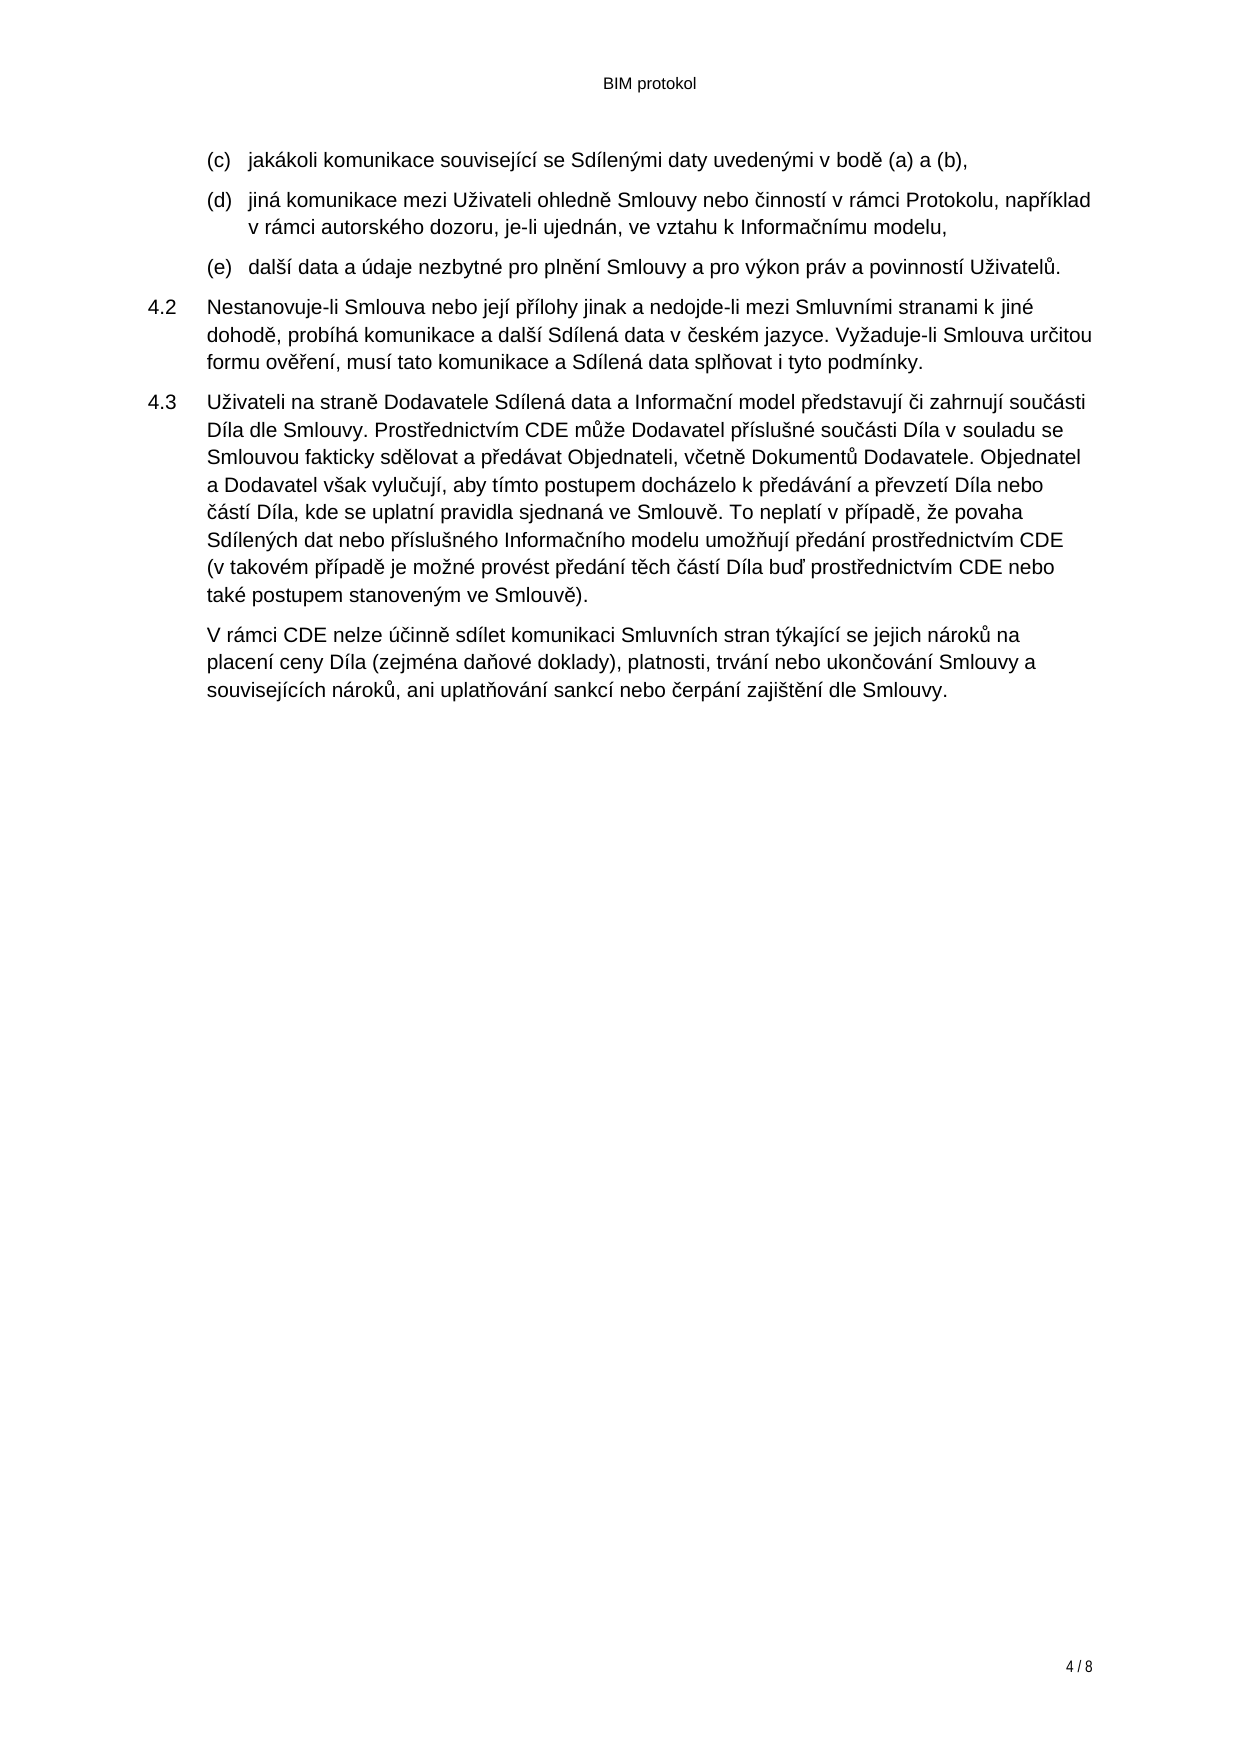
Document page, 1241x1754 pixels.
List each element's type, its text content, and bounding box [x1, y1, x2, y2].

text jiná komunikace mezi Uživateli ohledně Smlouvy nebo činností v rámci Protokolu, například v rámci autorského dozoru, je-li ujednán, ve vztahu k Informačnímu modelu, [207, 188, 1093, 239]
text V rámci CDE nelze účinně sdílet komunikaci Smluvních stran týkající se jejich nároků na placení ceny Díla (zejména daňové doklady), platnosti, trvání nebo ukončování Smlouvy a souvisejících nároků, ani uplatňování sankcí nebo čerpání zajištění dle Smlouvy. [207, 623, 1093, 702]
text jakákoli komunikace související se Sdílenými daty uvedenými v bodě (a) a (b), [207, 148, 1093, 172]
text další data a údaje nezbytné pro plnění Smlouvy a pro výkon práv a povinností Uživatelů. [207, 255, 1093, 279]
text Nestanovuje-li Smlouva nebo její přílohy jinak a nedojde-li mezi Smluvními stranami k jiné dohodě, probíhá komunikace a další Sdílená data v českém jazyce. Vyžaduje-li Smlouva určitou formu ověření, musí tato komunikace a Sdílená data splňovat i tyto podmínky. [148, 295, 1093, 374]
text Uživateli na straně Dodavatele Sdílená data a Informační model představují či zahrnují součásti Díla dle Smlouvy. Prostřednictvím CDE může Dodavatel příslušné součásti Díla v souladu se Smlouvou fakticky sdělovat a předávat Objednateli, včetně Dokumentů Dodavatele. Objednatel a Dodavatel však vylučují, aby tímto postupem docházelo k předávání a převzetí Díla nebo částí Díla, kde se uplatní pravidla sjednaná ve Smlouvě. To neplatí v případě, že povaha Sdílených dat nebo příslušného Informačního modelu umožňují předání prostřednictvím CDE (v takovém případě je možné provést předání těch částí Díla buď prostřednictvím CDE nebo také postupem stanoveným ve Smlouvě). [148, 390, 1093, 607]
